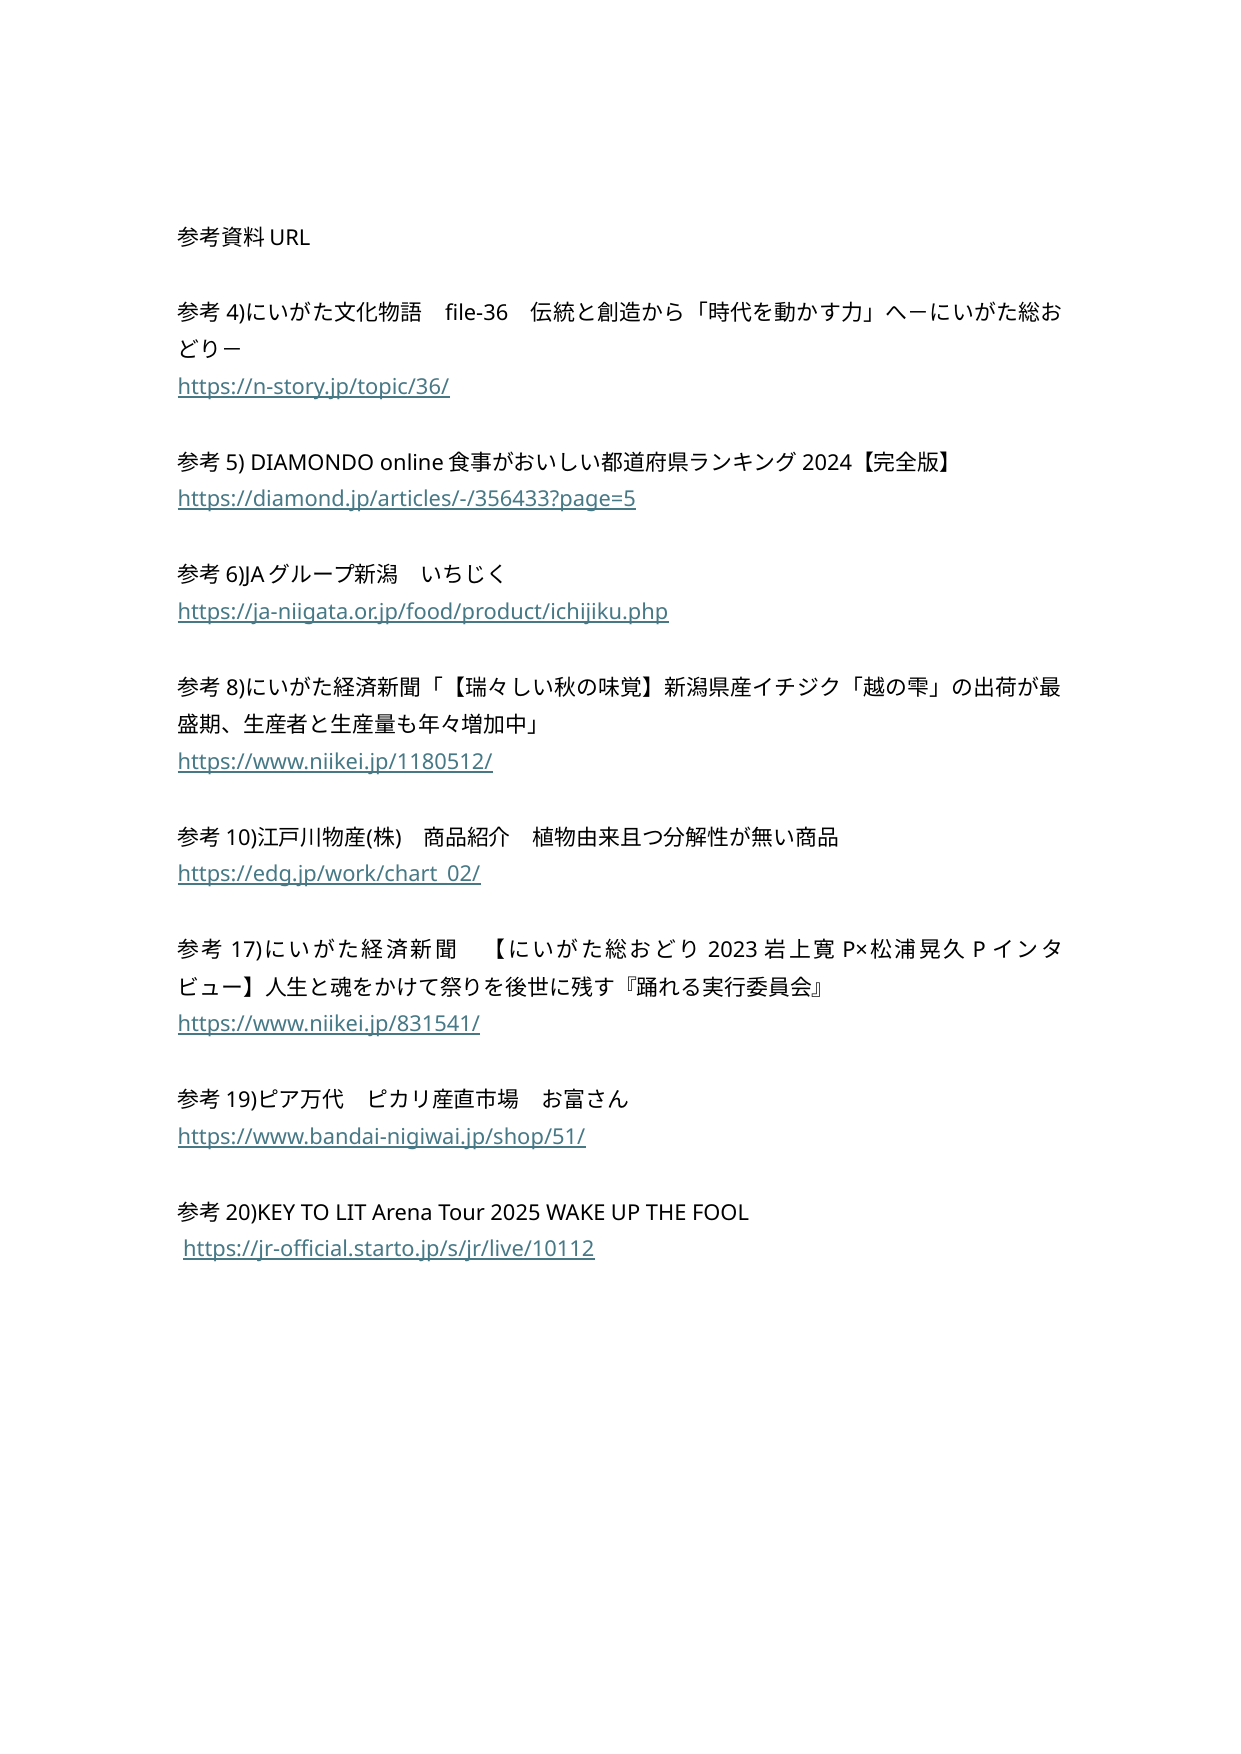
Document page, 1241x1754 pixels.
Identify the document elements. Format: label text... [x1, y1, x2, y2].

text https://diamond.jp/articles/-/356433?page=5 [177, 479, 1063, 517]
text https://www.bandai-nigiwai.jp/shop/51/ [177, 1117, 1063, 1154]
text https://jr-official.starto.jp/s/jr/live/10112 [177, 1229, 1063, 1267]
text 参考20)KEY TO LIT Arena Tour 2025 WAKE UP THE FOOL [177, 1192, 1063, 1229]
text https://www.niikei.jp/1180512/ [177, 742, 1063, 779]
text 参考資料URL [177, 217, 1063, 254]
text https://ja-niigata.or.jp/food/product/ichijiku.php [177, 592, 1063, 629]
text 参考4)にいがた文化物語 file-36 伝統と創造から「時代を動かす力」へ－にいがた総おどり－ [177, 292, 1063, 367]
text https://www.niikei.jp/831541/ [177, 1004, 1063, 1042]
text 参考6)JAグループ新潟 いちじく [177, 554, 1063, 592]
text 参考10)江戸川物産(株) 商品紹介 植物由来且つ分解性が無い商品 [177, 817, 1063, 854]
text 参考17)にいがた経済新聞 【にいがた総おどり2023岩上寛P×松浦晃久Pインタビュー】人生と魂をかけて祭りを後世に残す『踊れる実行委員会』 [177, 929, 1063, 1004]
text 参考8)にいがた経済新聞「【瑞々しい秋の味覚】新潟県産イチジク「越の雫」の出荷が最盛期、生産者と生産量も年々増加中」 [177, 667, 1063, 742]
text https://edg.jp/work/chart_02/ [177, 854, 1063, 892]
text 参考19)ピア万代 ピカリ産直市場 お富さん [177, 1079, 1063, 1117]
text https://n-story.jp/topic/36/ [177, 367, 1063, 404]
text 参考5) DIAMONDO online食事がおいしい都道府県ランキング2024【完全版】 [177, 442, 1063, 479]
